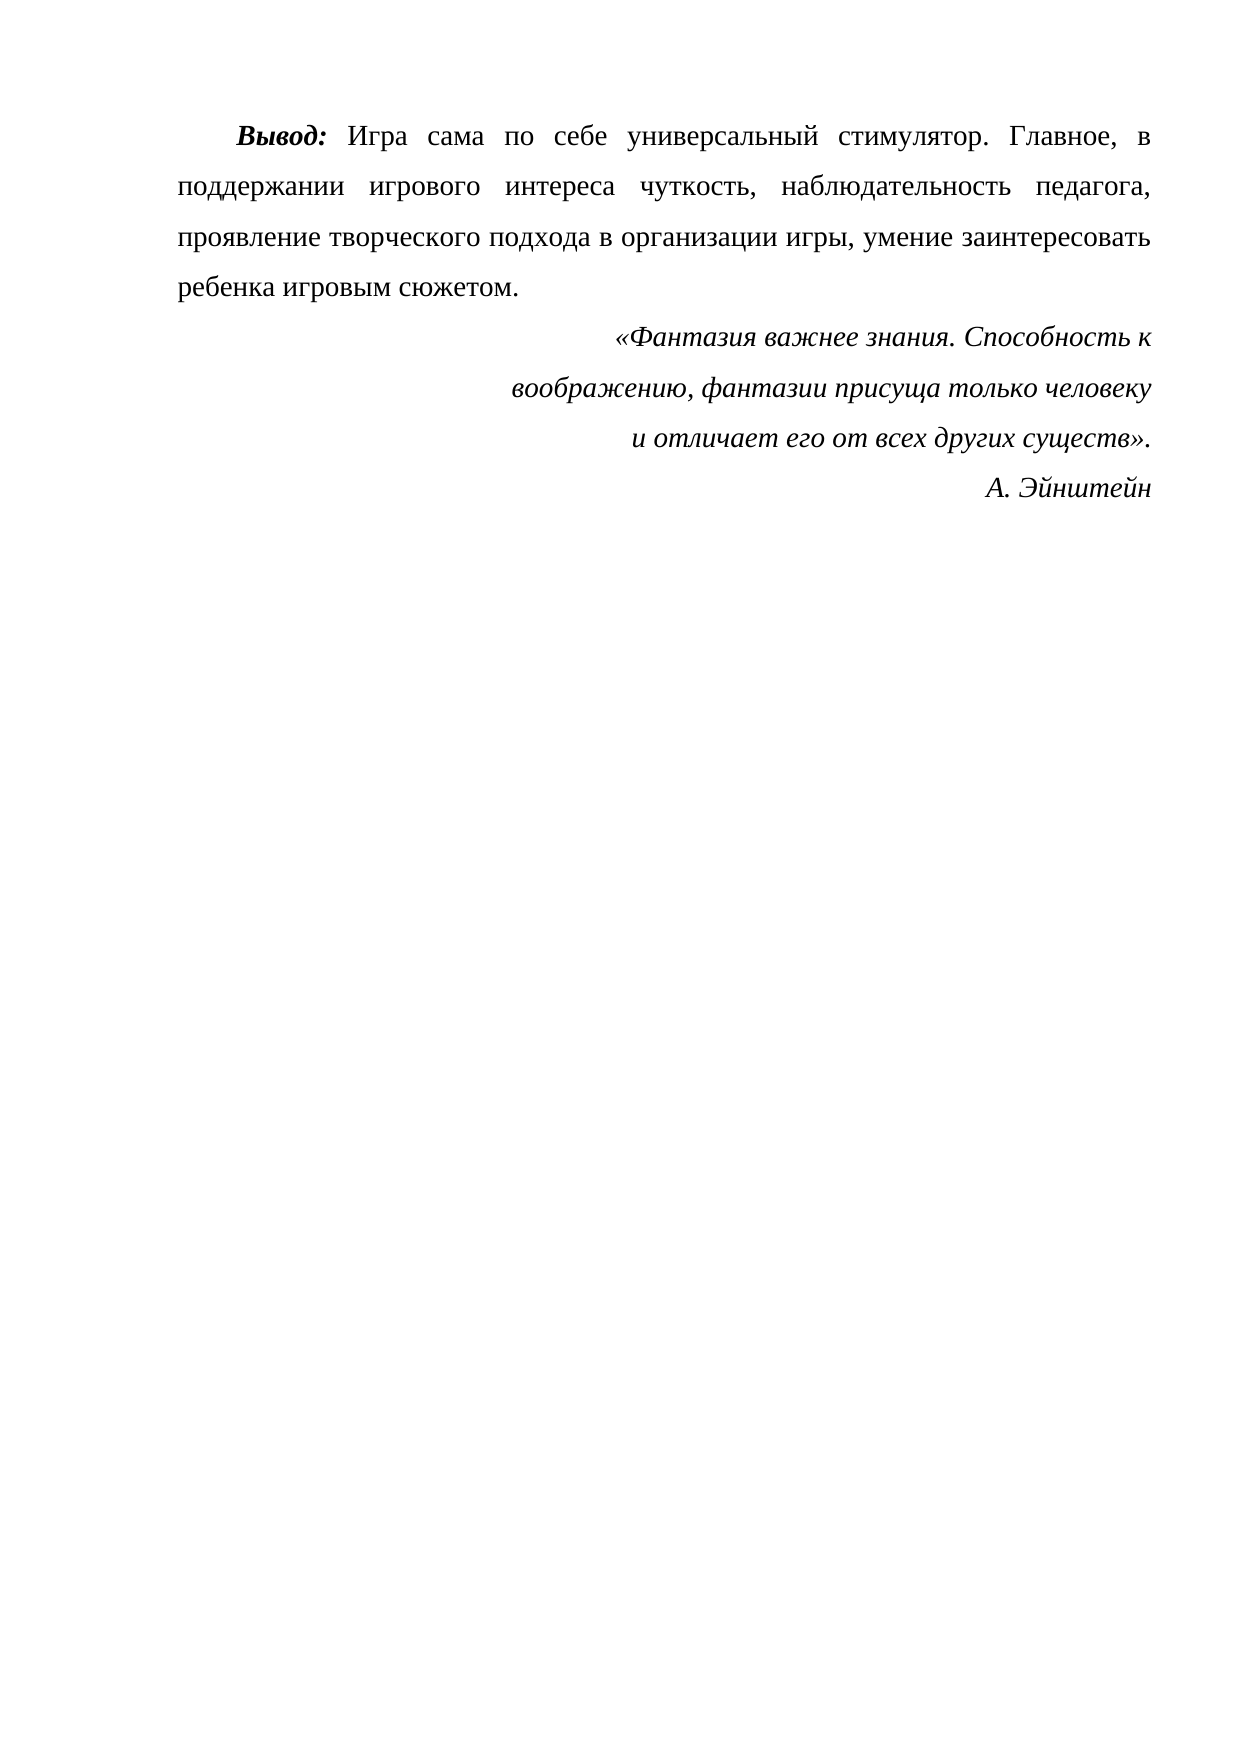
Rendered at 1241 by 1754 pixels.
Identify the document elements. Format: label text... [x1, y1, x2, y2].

text Вывод: Игра сама по себе универсальный стимулятор. Главное, в поддержании игрового интереса чуткость, наблюдательность педагога, проявление творческого подхода в организации игры, умение заинтересовать ребенка игровым сюжетом. [177, 118, 1152, 303]
text «Фантазия важнее знания. Способность к воображению, фантазии присуща только человеку и отличает его от всех других существ». [502, 319, 1152, 453]
text А. Эйнштейн [502, 470, 1152, 504]
